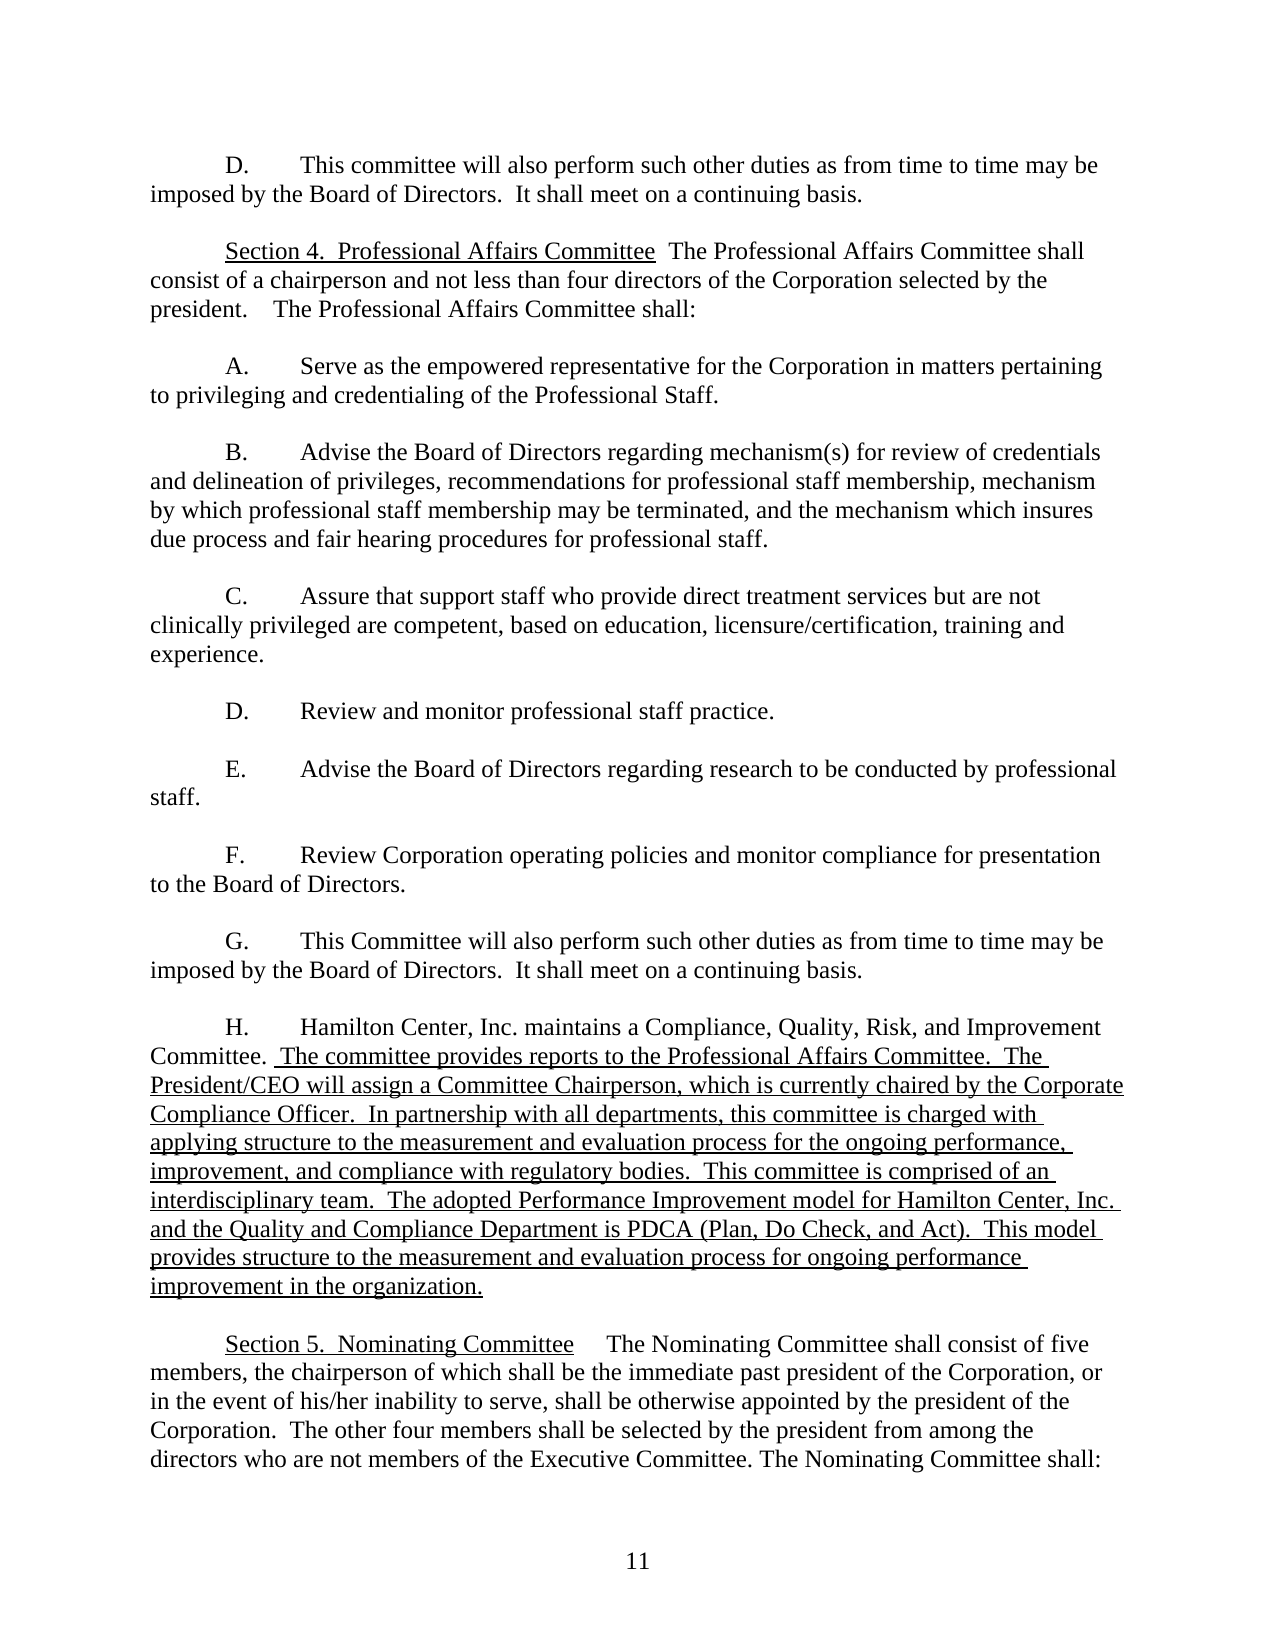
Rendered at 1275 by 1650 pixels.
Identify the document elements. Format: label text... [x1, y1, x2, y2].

list Serve as the empowered representative for the Corporation in matters pertaining to privileging and credentialing of the Professional Staff. [150, 351, 1125, 409]
list Advise the Board of Directors regarding research to be conducted by professional staff. [150, 754, 1125, 811]
list Review Corporation operating policies and monitor compliance for presentation to the Board of Directors. [150, 840, 1125, 897]
list This Committee will also perform such other duties as from time to time may be imposed by the Board of Directors. It shall meet on a continuing basis. [150, 926, 1125, 984]
list Hamilton Center, Inc. maintains a Compliance, Quality, Risk, and Improvement Committee. The committee provides reports to the Professional Affairs Committee. The President/CEO will assign a Committee Chairperson, which is currently chaired by the Corporate Compliance Officer. In partnership with all departments, this committee is charged with applying structure to the measurement and evaluation process for the ongoing performance, improvement, and compliance with regulatory bodies. This committee is comprised of an interdisciplinary team. The adopted Performance Improvement model for Hamilton Center, Inc. and the Quality and Compliance Department is PDCA (Plan, Do Check, and Act). This model provides structure to the measurement and evaluation process for ongoing performance improvement in the organization. [150, 1012, 1125, 1300]
text Section 5. Nominating Committee The Nominating Committee shall consist of five members, the chairperson of which shall be the immediate past president of the Corporation, or in the event of his/her inability to serve, shall be otherwise appointed by the president of the Corporation. The other four members shall be selected by the president from among the directors who are not members of the Executive Committee. The Nominating Committee shall: [150, 1329, 1125, 1472]
text Section 4. Professional Affairs Committee The Professional Affairs Committee shall consist of a chairperson and not less than four directors of the Corporation selected by the president. The Professional Affairs Committee shall: [150, 236, 1125, 322]
list This committee will also perform such other duties as from time to time may be imposed by the Board of Directors. It shall meet on a continuing basis. [150, 150, 1125, 207]
list Assure that support staff who provide direct treatment services but are not clinically privileged are competent, based on education, licensure/certification, training and experience. [150, 581, 1125, 667]
list Advise the Board of Directors regarding mechanism(s) for review of credentials and delineation of privileges, recommendations for professional staff membership, mechanism by which professional staff membership may be terminated, and the mechanism which insures due process and fair hearing procedures for professional staff. [150, 437, 1125, 552]
list Review and monitor professional staff practice. [150, 696, 1125, 725]
